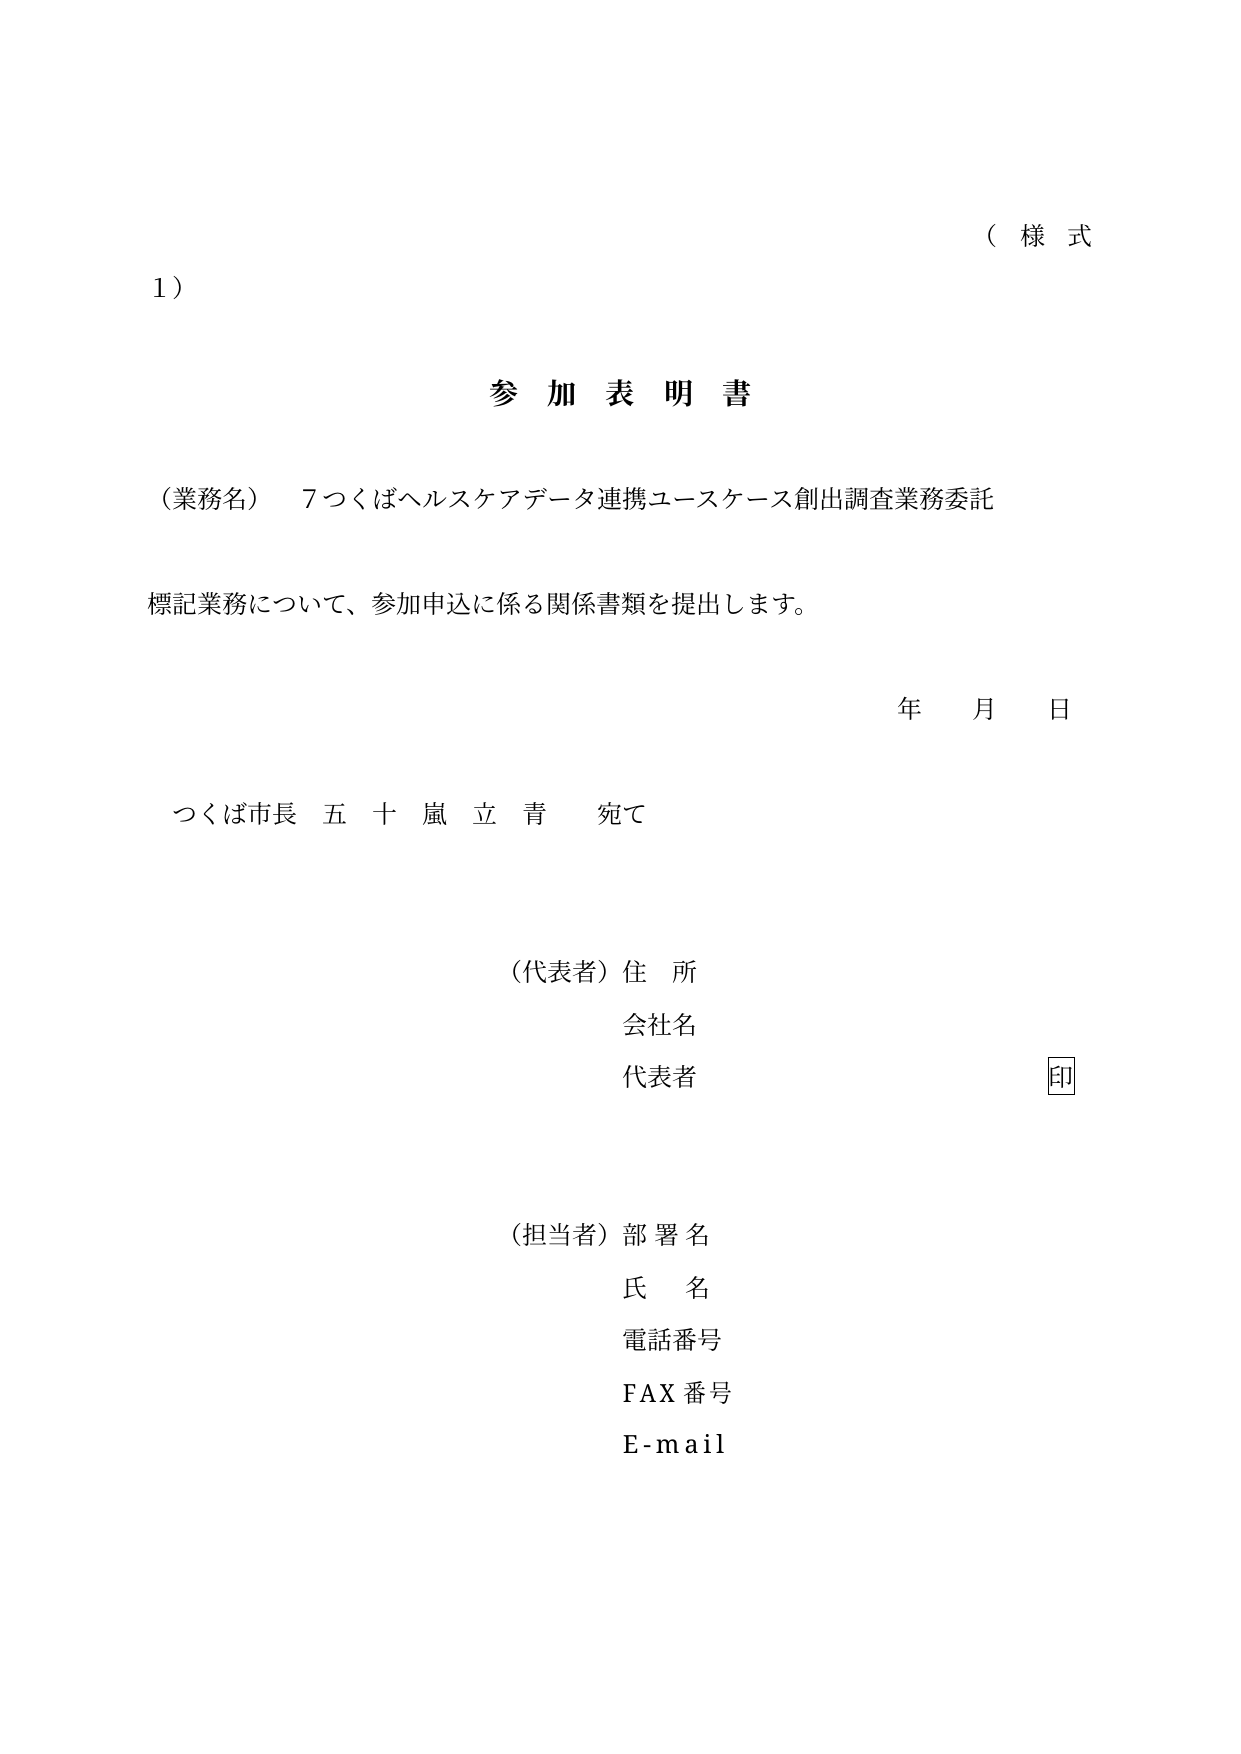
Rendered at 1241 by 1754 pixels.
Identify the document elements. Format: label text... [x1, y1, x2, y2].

text （様式１） [148, 208, 1092, 313]
text 代表者 印 [148, 1049, 1092, 1102]
text （担当者）部署名 [148, 1207, 1092, 1260]
text 標記業務について、参加申込に係る関係書類を提出します。 [148, 576, 1092, 629]
text （代表者）住 所 [148, 944, 1092, 997]
text 参 加 表 明 書 [148, 366, 1092, 418]
text つくば市長 五 十 嵐 立 青 宛て [148, 787, 1092, 839]
text 会社名 [148, 997, 1092, 1049]
text 年 月 日 [148, 681, 1092, 734]
text FAX番号 [148, 1365, 1092, 1418]
text E-mail [148, 1418, 1092, 1470]
text 電話番号 [148, 1313, 1092, 1365]
text 氏 名 [148, 1260, 1092, 1313]
text （業務名） ７つくばヘルスケアデータ連携ユースケース創出調査業務委託 [148, 471, 1092, 523]
